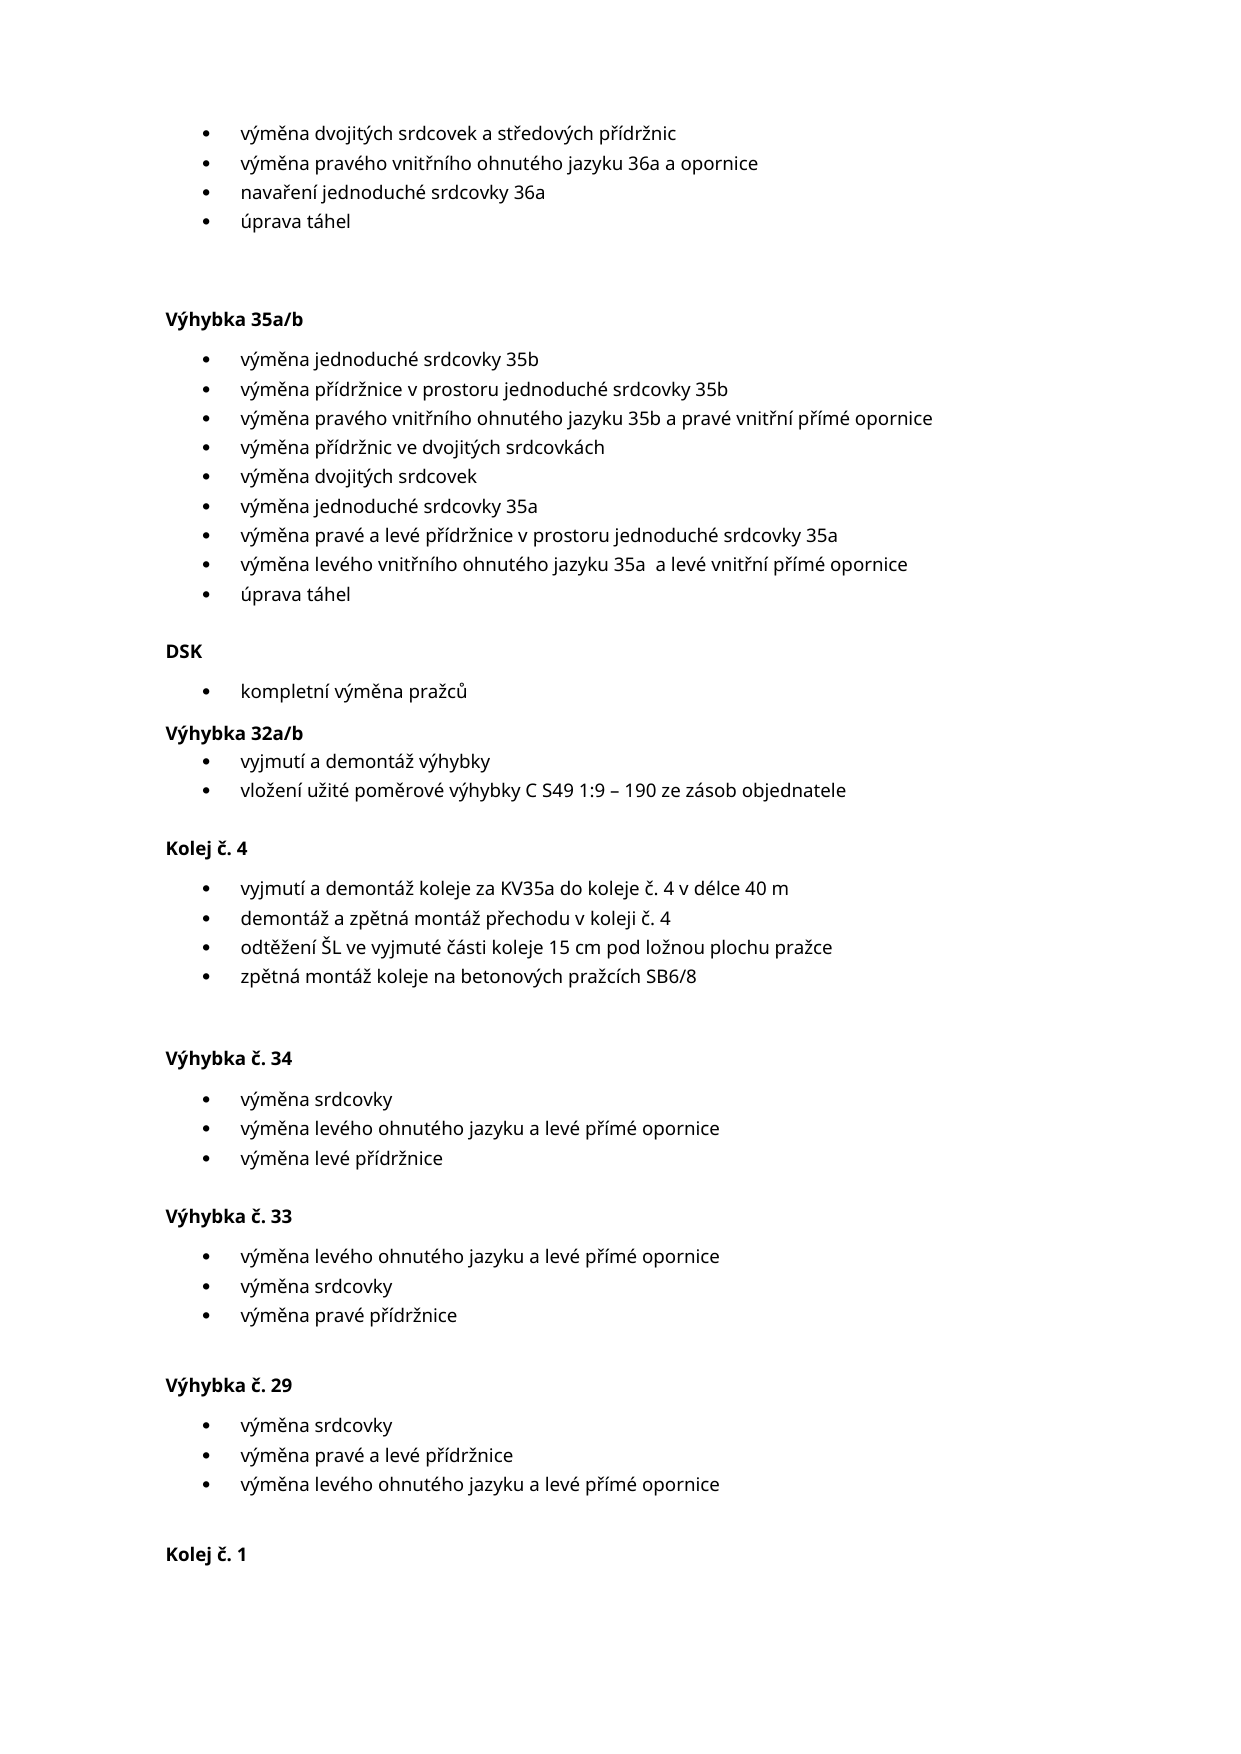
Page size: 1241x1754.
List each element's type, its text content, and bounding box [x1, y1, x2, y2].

list demontáž a zpětná montáž přechodu v koleji č. 4 [203, 905, 1075, 930]
list vložení užité poměrové výhybky C S49 1:9 – 190 ze zásob objednatele [203, 778, 1075, 803]
list vyjmutí a demontáž koleje za KV35a do koleje č. 4 v délce 40 m [203, 876, 1075, 901]
text Výhybka 35a/b [165, 306, 1075, 332]
list výměna přídržnice v prostoru jednoduché srdcovky 35b [203, 376, 1075, 402]
text Výhybka 32a/b [165, 721, 1075, 746]
list výměna srdcovky [203, 1086, 1075, 1112]
list výměna jednoduché srdcovky 35b [203, 347, 1075, 372]
list výměna pravé a levé přídržnice v prostoru jednoduché srdcovky 35a [203, 522, 1075, 548]
text Výhybka č. 33 [165, 1203, 1075, 1229]
text Výhybka č. 29 [165, 1372, 1075, 1398]
text Výhybka č. 34 [165, 1046, 1075, 1071]
list odtěžení ŠL ve vyjmuté části koleje 15 cm pod ložnou plochu pražce [203, 934, 1075, 960]
list výměna pravého vnitřního ohnutého jazyku 36a a opornice [203, 150, 1075, 175]
list výměna pravé a levé přídržnice [203, 1442, 1075, 1467]
list zpětná montáž koleje na betonových pražcích SB6/8 [203, 963, 1075, 989]
list navaření jednoduché srdcovky 36a [203, 179, 1075, 205]
list výměna srdcovky [203, 1413, 1075, 1438]
list výměna pravé přídržnice [203, 1302, 1075, 1328]
list výměna jednoduché srdcovky 35a [203, 493, 1075, 519]
text Kolej č. 1 [165, 1541, 1075, 1567]
list výměna levé přídržnice [203, 1145, 1075, 1170]
list výměna levého ohnutého jazyku a levé přímé opornice [203, 1471, 1075, 1497]
list výměna dvojitých srdcovek [203, 464, 1075, 489]
list úprava táhel [203, 581, 1075, 606]
list vyjmutí a demontáž výhybky [203, 748, 1075, 774]
list výměna srdcovky [203, 1273, 1075, 1299]
list úprava táhel [203, 208, 1075, 234]
list výměna přídržnic ve dvojitých srdcovkách [203, 434, 1075, 460]
text Kolej č. 4 [165, 835, 1075, 861]
list výměna dvojitých srdcovek a středových přídržnic [203, 121, 1075, 146]
text DSK [165, 638, 1075, 664]
list výměna pravého vnitřního ohnutého jazyku 35b a pravé vnitřní přímé opornice [203, 405, 1075, 431]
list výměna levého ohnutého jazyku a levé přímé opornice [203, 1244, 1075, 1269]
list kompletní výměna pražců [203, 679, 1075, 704]
list výměna levého vnitřního ohnutého jazyku 35a a levé vnitřní přímé opornice [203, 552, 1075, 577]
list výměna levého ohnutého jazyku a levé přímé opornice [203, 1116, 1075, 1141]
